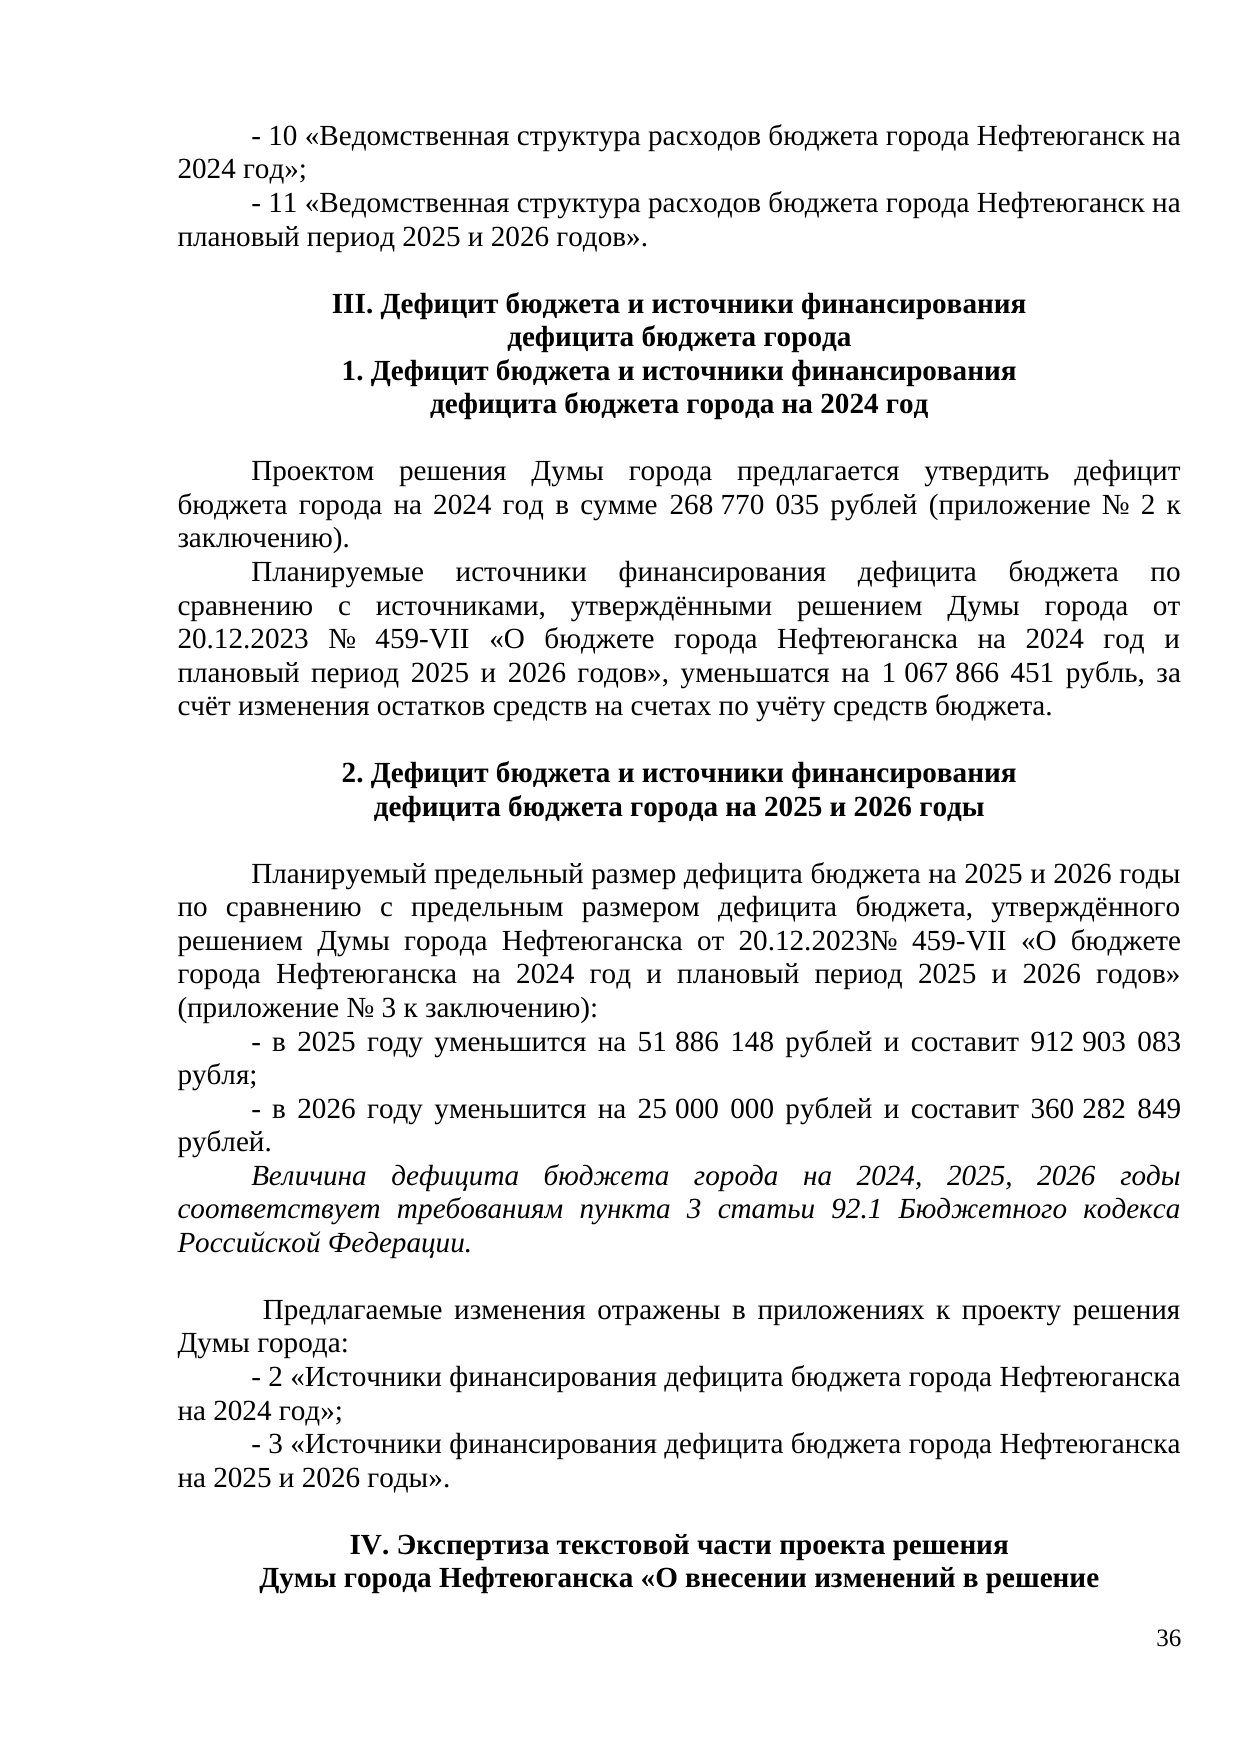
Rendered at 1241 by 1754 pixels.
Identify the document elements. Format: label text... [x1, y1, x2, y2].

text Планируемые источники финансирования дефицита бюджета по сравнению с источниками, утверждёнными решением Думы города от 20.12.2023 № 459-VII «О бюджете города Нефтеюганска на 2024 год и плановый период 2025 и 2026 годов», уменьшатся на 1 067 866 451 рубль, за счёт изменения остатков средств на счетах по учёту средств бюджета. [177, 554, 1181, 722]
text - в 2025 году уменьшится на 51 886 148 рублей и составит 912 903 083 рубля; [177, 1024, 1181, 1091]
text - 2 «Источники финансирования дефицита бюджета города Нефтеюганска на 2024 год»; [177, 1359, 1181, 1426]
text Думы города Нефтеюганска «О внесении изменений в решение [177, 1560, 1181, 1594]
text - 11 «Ведомственная структура расходов бюджета города Нефтеюганск на плановый период 2025 и 2026 годов». [177, 185, 1181, 252]
text дефицита бюджета города на 2025 и 2026 годы [177, 789, 1181, 822]
text дефицита бюджета города на 2024 год [177, 386, 1181, 420]
text - 3 «Источники финансирования дефицита бюджета города Нефтеюганска на 2025 и 2026 годы». [177, 1426, 1181, 1493]
text дефицита бюджета города [177, 319, 1181, 353]
text - в 2026 году уменьшится на 25 000 000 рублей и составит 360 282 849 рублей. [177, 1091, 1181, 1158]
text 1. Дефицит бюджета и источники финансирования [177, 353, 1181, 386]
text - 10 «Ведомственная структура расходов бюджета города Нефтеюганск на 2024 год»; [177, 118, 1181, 185]
text Величина дефицита бюджета города на 2024, 2025, 2026 годы соответствует требованиям пункта 3 статьи 92.1 Бюджетного кодекса Российской Федерации. [177, 1158, 1181, 1258]
text 2. Дефицит бюджета и источники финансирования [177, 755, 1181, 789]
text III. Дефицит бюджета и источники финансирования [177, 286, 1181, 319]
text Планируемый предельный размер дефицита бюджета на 2025 и 2026 годы по сравнению с предельным размером дефицита бюджета, утверждённого решением Думы города Нефтеюганска от 20.12.2023№ 459-VII «О бюджете города Нефтеюганска на 2024 год и плановый период 2025 и 2026 годов» (приложение № 3 к заключению): [177, 856, 1181, 1024]
text IV. Экспертиза текстовой части проекта решения [177, 1527, 1181, 1560]
text Проектом решения Думы города предлагается утвердить дефицит бюджета города на 2024 год в сумме 268 770 035 рублей (приложение № 2 к заключению). [177, 453, 1181, 554]
text Предлагаемые изменения отражены в приложениях к проекту решения Думы города: [177, 1292, 1181, 1359]
